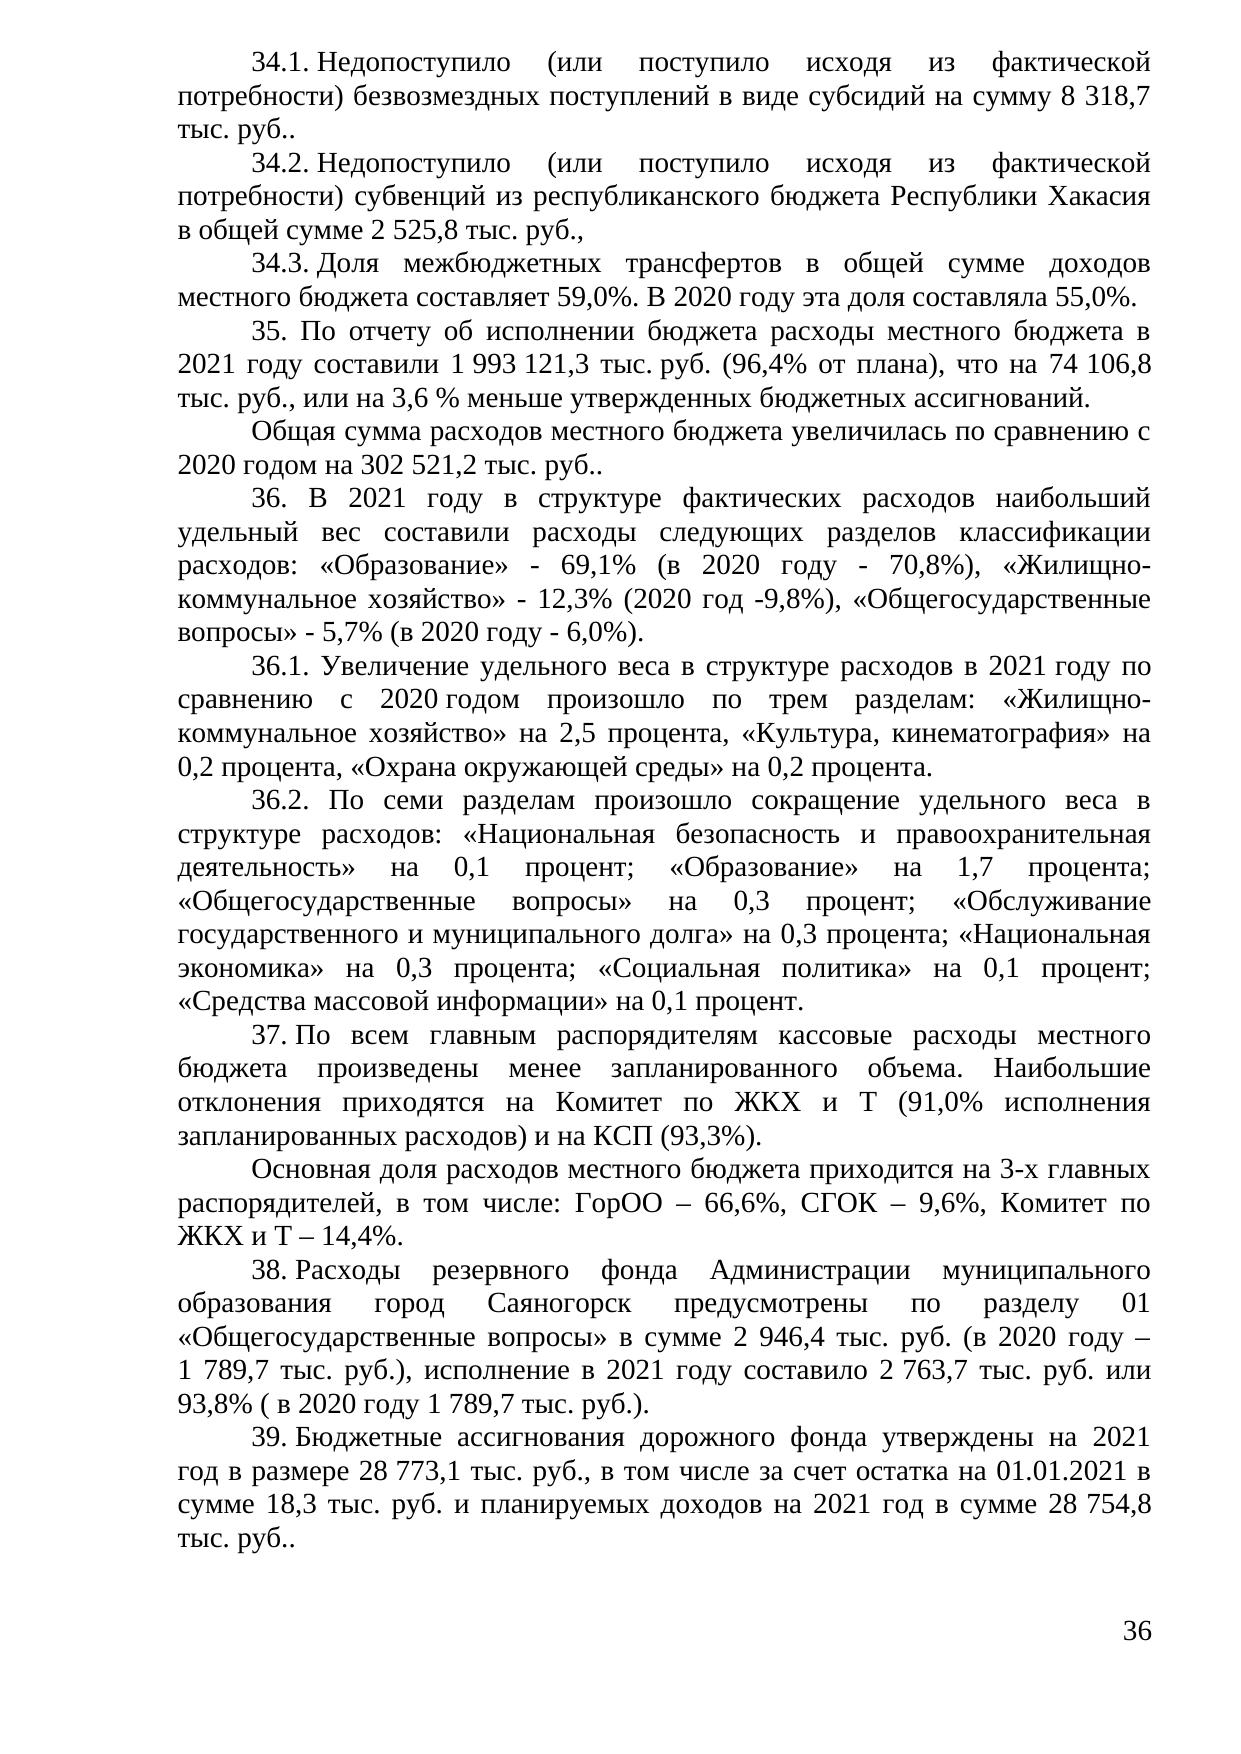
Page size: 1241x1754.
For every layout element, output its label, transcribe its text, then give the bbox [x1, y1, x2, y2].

list 37. По всем главным распорядителям кассовые расходы местного бюджета произведены менее запланированного объема. Наибольшие отклонения приходятся на Комитет по ЖКХ и Т (91,0% исполнения запланированных расходов) и на КСП (93,3%). [177, 1017, 1152, 1151]
list 34.1. Недопоступило (или поступило исходя из фактической потребности) безвозмездных поступлений в виде субсидий на сумму 8 318,7 тыс. руб.. [177, 44, 1152, 145]
list 34.3. Доля межбюджетных трансфертов в общей сумме доходов местного бюджета составляет 59,0%. В 2020 году эта доля составляла 55,0%. [177, 246, 1152, 313]
list 38. Расходы резервного фонда Администрации муниципального образования город Саяногорск предусмотрены по разделу 01 «Общегосударственные вопросы» в сумме 2 946,4 тыс. руб. (в 2020 году – 1 789,7 тыс. руб.), исполнение в 2021 году составило 2 763,7 тыс. руб. или 93,8% ( в 2020 году 1 789,7 тыс. руб.). [177, 1252, 1152, 1419]
list 35. По отчету об исполнении бюджета расходы местного бюджета в 2021 году составили 1 993 121,3 тыс. руб. (96,4% от плана), что на 74 106,8 тыс. руб., или на 3,6 % меньше утвержденных бюджетных ассигнований. [177, 313, 1152, 413]
list 34.2. Недопоступило (или поступило исходя из фактической потребности) субвенций из республиканского бюджета Республики Хакасия в общей сумме 2 525,8 тыс. руб., [177, 145, 1152, 246]
list 36.2. По семи разделам произошло сокращение удельного веса в структуре расходов: «Национальная безопасность и правоохранительная деятельность» на 0,1 процент; «Образование» на 1,7 процента; «Общегосударственные вопросы» на 0,3 процент; «Обслуживание государственного и муниципального долга» на 0,3 процента; «Национальная экономика» на 0,3 процента; «Социальная политика» на 0,1 процент; «Средства массовой информации» на 0,1 процент. [177, 782, 1152, 1017]
list 36. В 2021 году в структуре фактических расходов наибольший удельный вес составили расходы следующих разделов классификации расходов: «Образование» - 69,1% (в 2020 году - 70,8%), «Жилищно-коммунальное хозяйство» - 12,3% (2020 год -9,8%), «Общегосударственные вопросы» - 5,7% (в 2020 году - 6,0%). [177, 480, 1152, 648]
list Общая сумма расходов местного бюджета увеличилась по сравнению с 2020 годом на 302 521,2 тыс. руб.. [177, 413, 1152, 480]
list 39. Бюджетные ассигнования дорожного фонда утверждены на 2021 год в размере 28 773,1 тыс. руб., в том числе за счет остатка на 01.01.2021 в сумме 18,3 тыс. руб. и планируемых доходов на 2021 год в сумме 28 754,8 тыс. руб.. [177, 1419, 1152, 1554]
list 36.1. Увеличение удельного веса в структуре расходов в 2021 году по сравнению с 2020 годом произошло по трем разделам: «Жилищно-коммунальное хозяйство» на 2,5 процента, «Культура, кинематография» на 0,2 процента, «Охрана окружающей среды» на 0,2 процента. [177, 648, 1152, 782]
list Основная доля расходов местного бюджета приходится на 3-х главных распорядителей, в том числе: ГорОО – 66,6%, СГОК – 9,6%, Комитет по ЖКХ и Т – 14,4%. [177, 1151, 1152, 1252]
